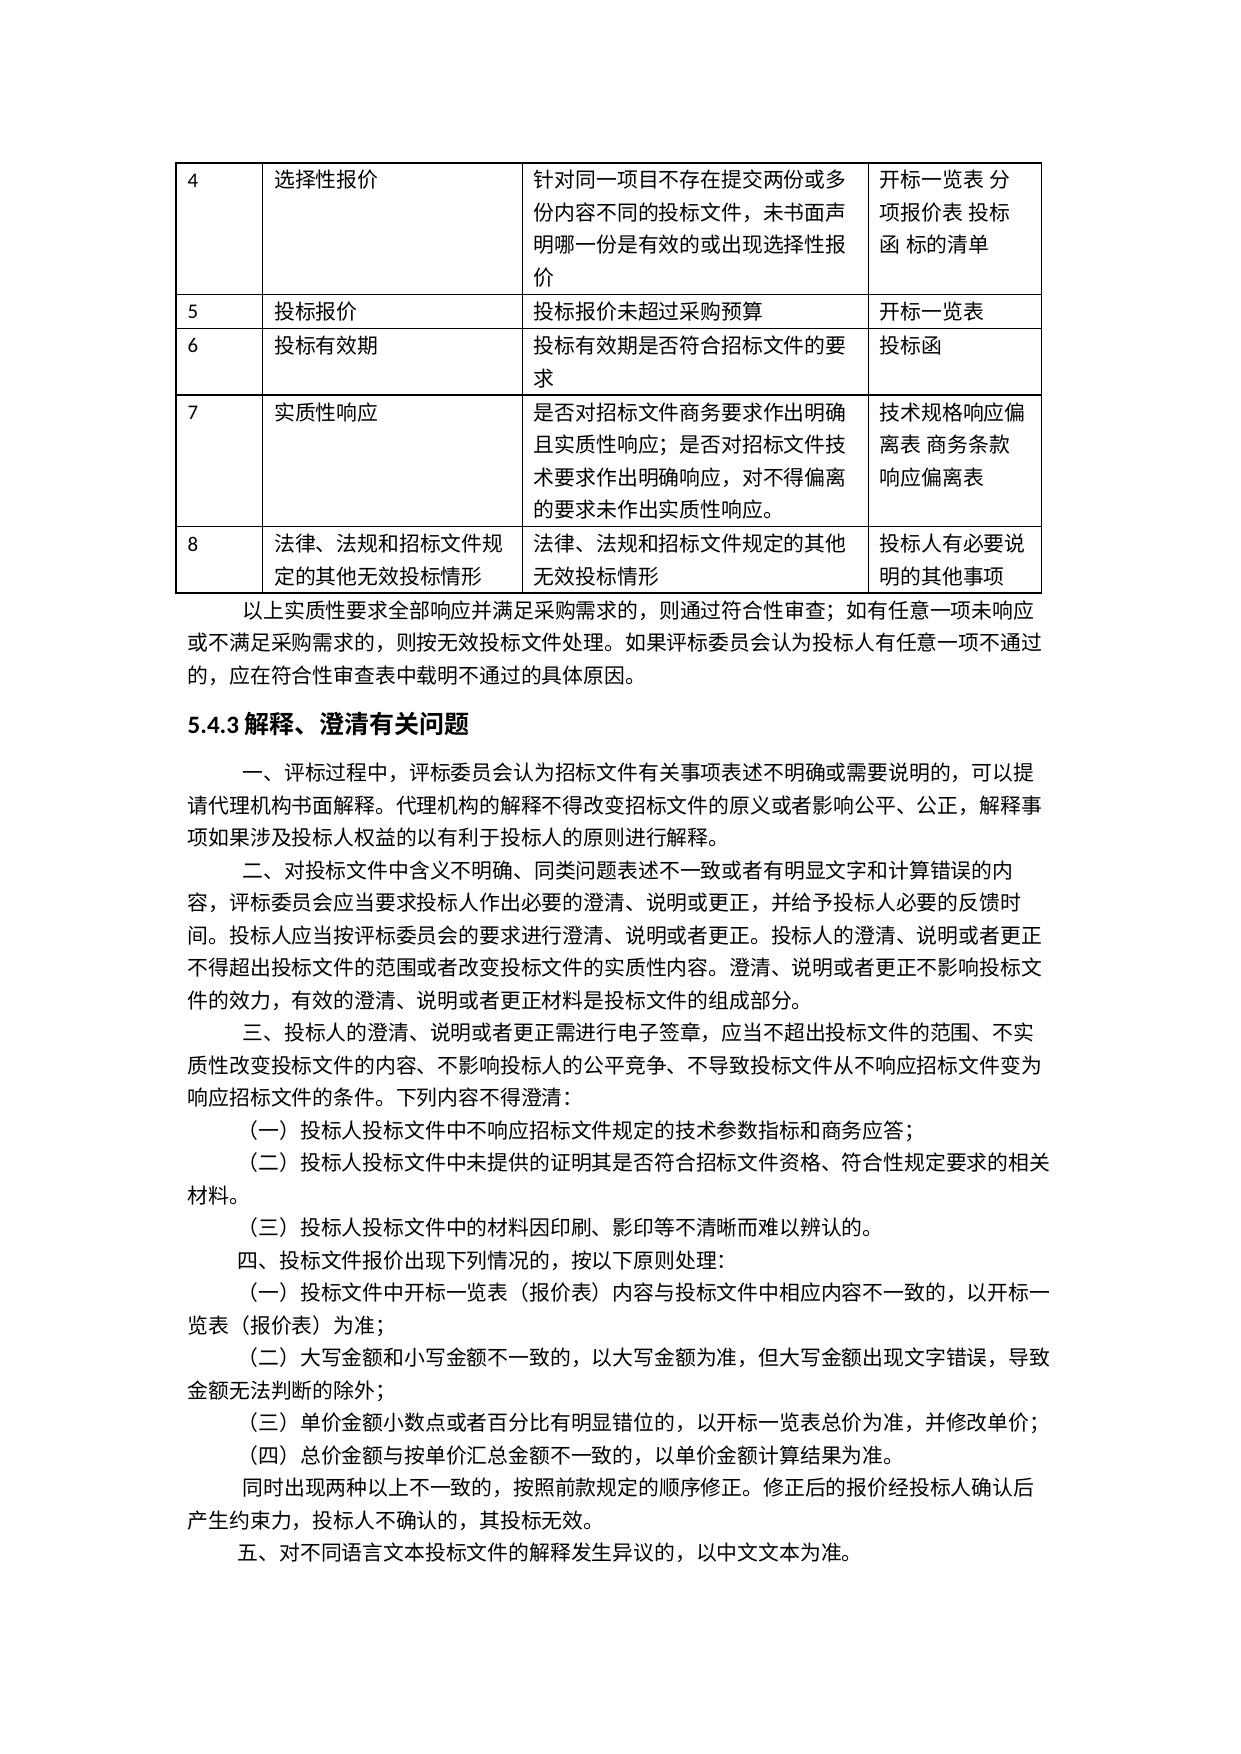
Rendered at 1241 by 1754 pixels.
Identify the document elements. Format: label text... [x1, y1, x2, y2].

text 同时出现两种以上不一致的，按照前款规定的顺序修正。修正后的报价经投标人确认后产生约束力，投标人不确认的，其投标无效。 [187, 1471, 1053, 1536]
text 二、对投标文件中含义不明确、同类问题表述不一致或者有明显文字和计算错误的内容，评标委员会应当要求投标人作出必要的澄清、说明或更正，并给予投标人必要的反馈时间。投标人应当按评标委员会的要求进行澄清、说明或者更正。投标人的澄清、说明或者更正不得超出投标文件的范围或者改变投标文件的实质性内容。澄清、说明或者更正不影响投标文件的效力，有效的澄清、说明或者更正材料是投标文件的组成部分。 [187, 854, 1053, 1016]
table_cell 5 [177, 295, 262, 328]
table_cell 法律、法规和招标文件规定的其他无效投标情形 [263, 527, 522, 592]
table_cell 实质性响应 [263, 396, 522, 526]
text 以上实质性要求全部响应并满足采购需求的，则通过符合性审查；如有任意一项未响应或不满足采购需求的，则按无效投标文件处理。如果评标委员会认为投标人有任意一项不通过的，应在符合性审查表中载明不通过的具体原因。 [187, 594, 1053, 691]
text （三）投标人投标文件中的材料因印刷、影印等不清晰而难以辨认的。 [187, 1211, 1053, 1244]
table_cell 开标一览表 [869, 295, 1041, 328]
table_cell 针对同一项目不存在提交两份或多份内容不同的投标文件，未书面声明哪一份是有效的或出现选择性报价 [523, 164, 868, 293]
table_cell 投标有效期 [263, 329, 522, 394]
text 5.4.3解释、澄清有关问题 [187, 691, 1053, 756]
text （一）投标人投标文件中不响应招标文件规定的技术参数指标和商务应答； [187, 1114, 1053, 1146]
table_cell 7 [177, 396, 262, 526]
text 一、评标过程中，评标委员会认为招标文件有关事项表述不明确或需要说明的，可以提请代理机构书面解释。代理机构的解释不得改变招标文件的原义或者影响公平、公正，解释事项如果涉及投标人权益的以有利于投标人的原则进行解释。 [187, 756, 1053, 854]
table_cell 投标报价未超过采购预算 [523, 295, 868, 328]
text （二）投标人投标文件中未提供的证明其是否符合招标文件资格、符合性规定要求的相关材料。 [187, 1146, 1053, 1211]
table_cell 技术规格响应偏离表 商务条款响应偏离表 [869, 396, 1041, 526]
table_cell 投标人有必要说明的其他事项 [869, 527, 1041, 592]
text （四）总价金额与按单价汇总金额不一致的，以单价金额计算结果为准。 [187, 1439, 1053, 1471]
table_cell 8 [177, 527, 262, 592]
table_cell 是否对招标文件商务要求作出明确且实质性响应；是否对招标文件技术要求作出明确响应，对不得偏离的要求未作出实质性响应。 [523, 396, 868, 526]
table_cell 投标有效期是否符合招标文件的要求 [523, 329, 868, 394]
text 三、投标人的澄清、说明或者更正需进行电子签章，应当不超出投标文件的范围、不实质性改变投标文件的内容、不影响投标人的公平竞争、不导致投标文件从不响应招标文件变为响应招标文件的条件。下列内容不得澄清： [187, 1016, 1053, 1114]
text （三）单价金额小数点或者百分比有明显错位的，以开标一览表总价为准，并修改单价； [187, 1406, 1053, 1439]
text （二）大写金额和小写金额不一致的，以大写金额为准，但大写金额出现文字错误，导致金额无法判断的除外； [187, 1341, 1053, 1406]
table_cell 6 [177, 329, 262, 394]
table_cell 选择性报价 [263, 164, 522, 293]
text 四、投标文件报价出现下列情况的，按以下原则处理： [187, 1244, 1053, 1276]
table_cell 开标一览表 分项报价表 投标函 标的清单 [869, 164, 1041, 293]
text 五、对不同语言文本投标文件的解释发生异议的，以中文文本为准。 [187, 1536, 1053, 1569]
table_cell 4 [177, 164, 262, 293]
table_cell 投标报价 [263, 295, 522, 328]
table_cell 投标函 [869, 329, 1041, 394]
text （一）投标文件中开标一览表（报价表）内容与投标文件中相应内容不一致的，以开标一览表（报价表）为准； [187, 1276, 1053, 1341]
table_cell 法律、法规和招标文件规定的其他无效投标情形 [523, 527, 868, 592]
